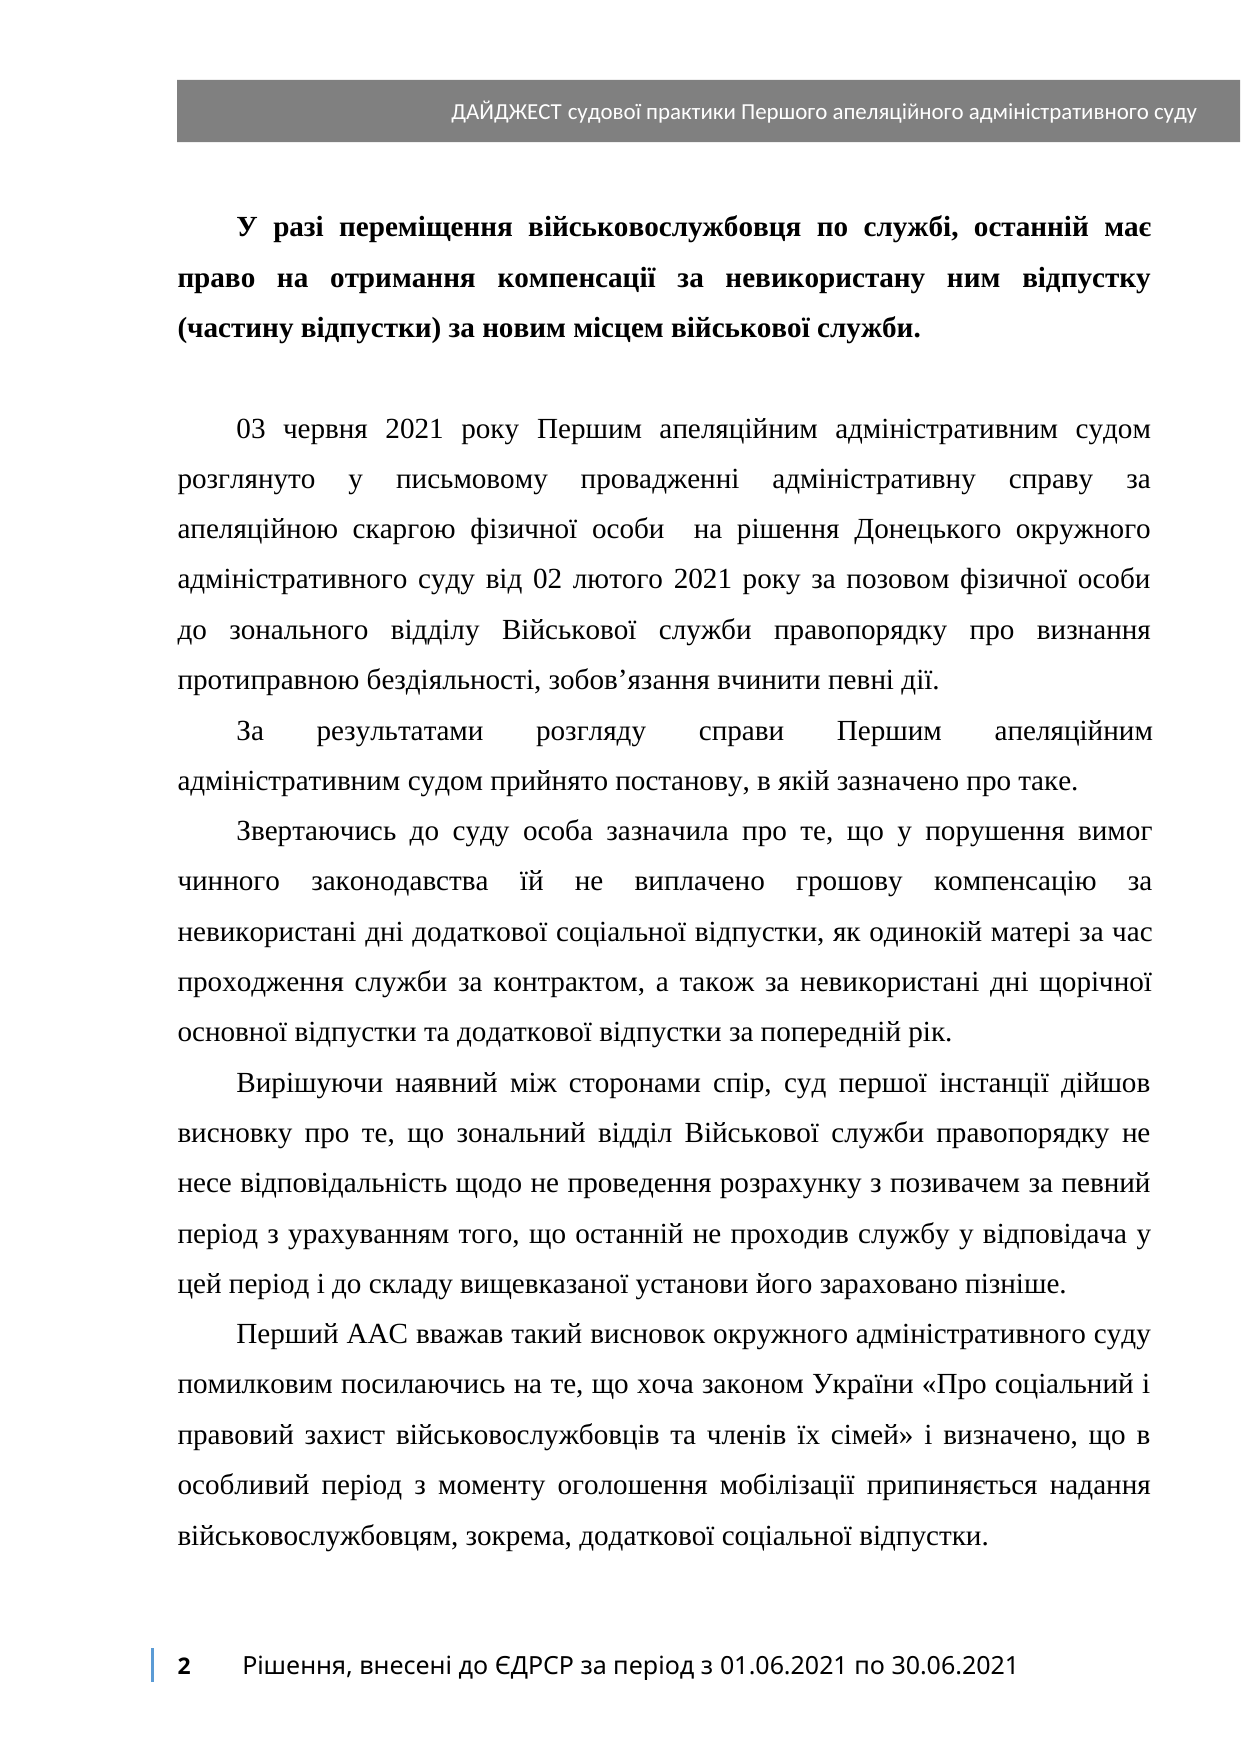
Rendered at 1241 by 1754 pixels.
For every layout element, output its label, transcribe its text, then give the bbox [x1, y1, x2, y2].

text У разі переміщення військовослужбовця по службі, останній має право на отримання компенсації за невикористану ним відпустку (частину відпустки) за новим місцем військової служби. [177, 209, 1152, 344]
text Звертаючись до суду особа зазначила про те, що у порушення вимог чинного законодавства їй не виплачено грошову компенсацію за невикористані дні додаткової соціальної відпустки, як одинокій матері за час проходження служби за контрактом, а також за невикористані дні щорічної основної відпустки та додаткової відпустки за попередній рік. [177, 813, 1153, 1048]
text За результатами розгляду справи Першим апеляційним адміністративним судом прийнято постанову, в якій зазначено про таке. [177, 713, 1153, 796]
text 03 червня 2021 року Першим апеляційним адміністративним судом розглянуто у письмовому провадженні адміністративну справу за апеляційною скаргою фізичної особи на рішення Донецького окружного адміністративного суду від 02 лютого 2021 року за позовом фізичної особи до зонального відділу Військової служби правопорядку про визнання протиправною бездіяльності, зобов’язання вчинити певні дії. [177, 411, 1152, 696]
text Перший ААС вважав такий висновок окружного адміністративного суду помилковим посилаючись на те, що хоча законом України «Про соціальний і правовий захист військовослужбовців та членів їх сімей» і визначено, що в особливий період з моменту оголошення мобілізації припиняється надання військовослужбовцям, зокрема, додаткової соціальної відпустки. [177, 1316, 1152, 1551]
text Вирішуючи наявний між сторонами спір, суд першої інстанції дійшов висновку про те, що зональний відділ Військової служби правопорядку не несе відповідальність щодо не проведення розрахунку з позивачем за певний період з урахуванням того, що останній не проходив службу у відповідача у цей період і до складу вищевказаної установи його зараховано пізніше. [177, 1065, 1152, 1299]
